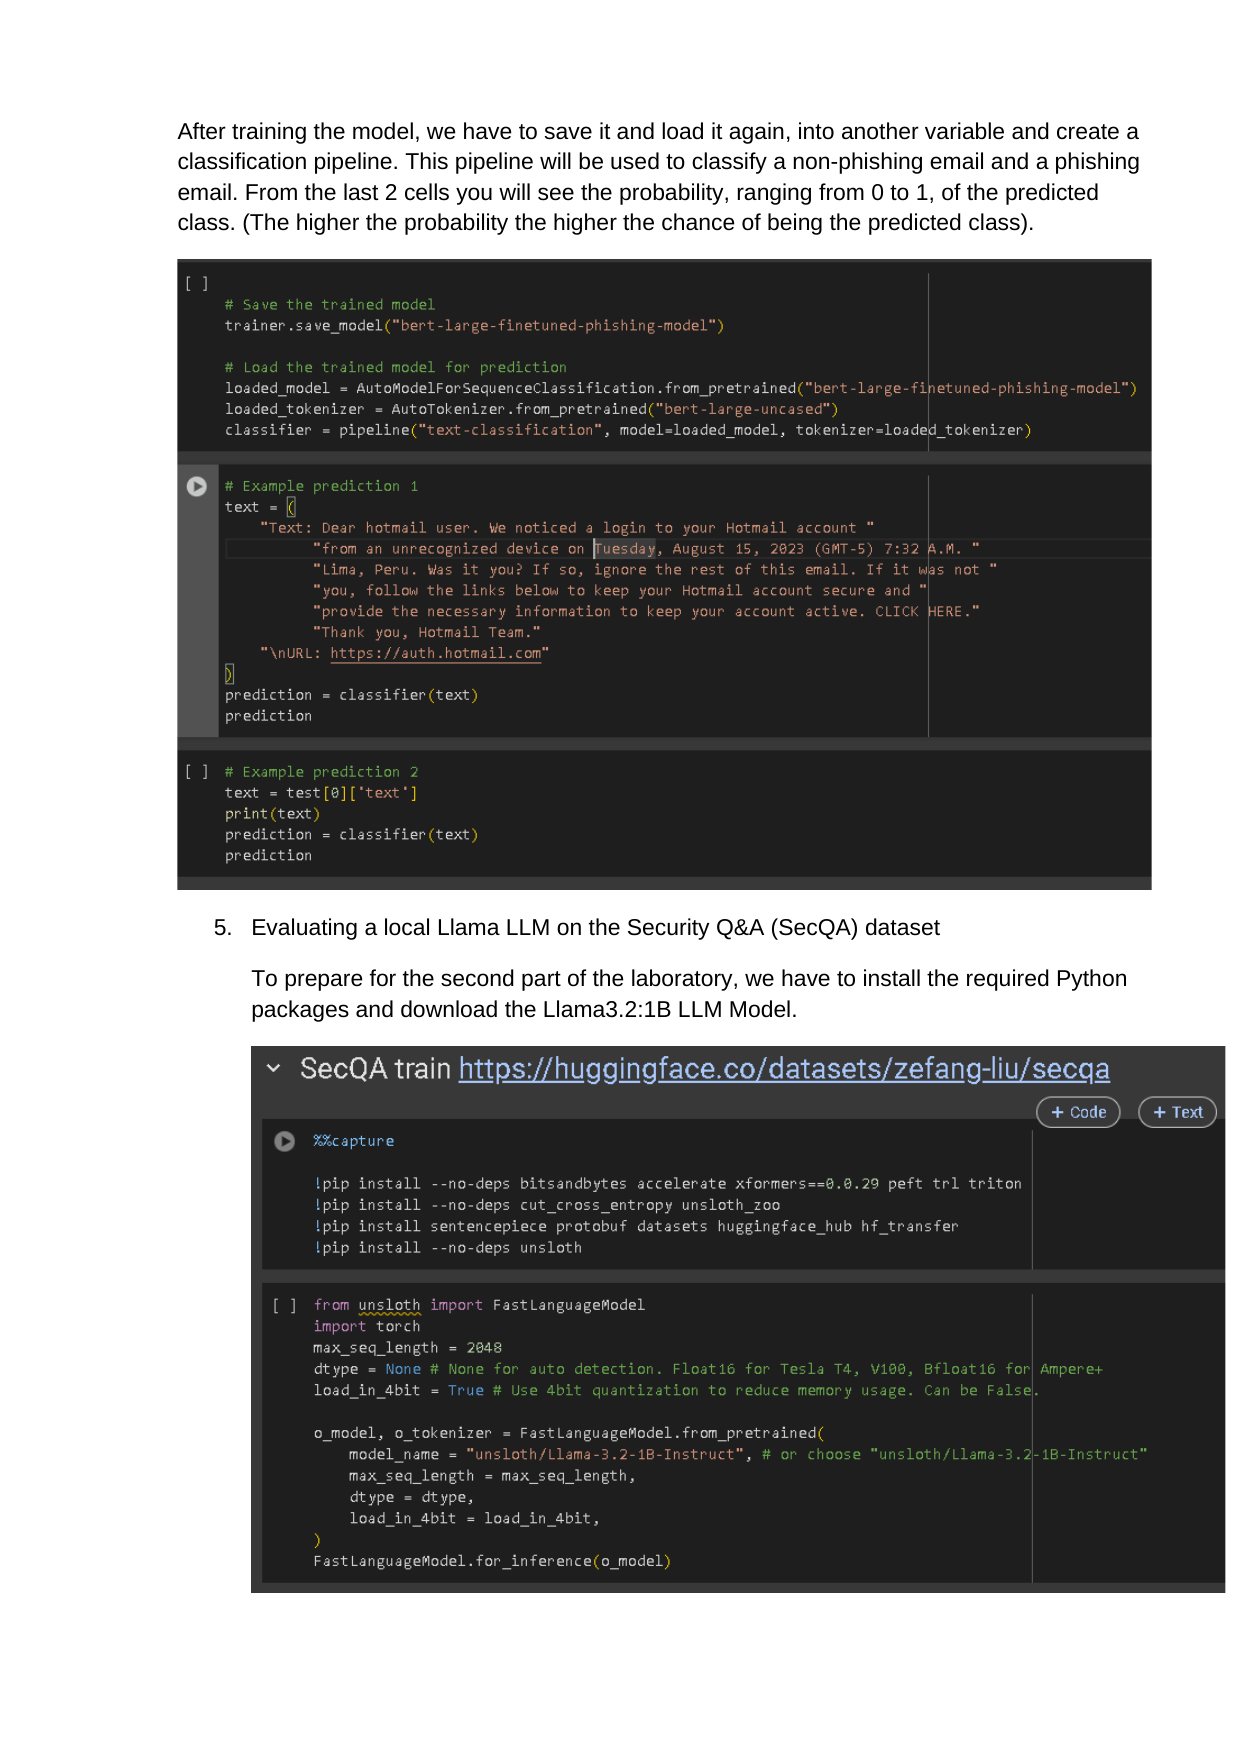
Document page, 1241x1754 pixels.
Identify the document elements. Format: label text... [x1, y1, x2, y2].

picture [251, 1046, 1226, 1593]
list Evaluating a local Llama LLM on the Security Q&A (SecQA) dataset [213, 914, 1152, 941]
text After training the model, we have to save it and load it again, into another variable and create a classification pipeline. This pipeline will be used to classify a non-phishing email and a phishing email. From the last 2 cells you will see the probability, ranging from 0 to 1, of the predicted class. (The higher the probability the higher the chance of being the predicted class). [177, 118, 1152, 235]
text To prepare for the second part of the laboratory, we have to install the required Python packages and download the Llama3.2:1B LLM Model. [251, 965, 1152, 1022]
picture [177, 259, 1152, 890]
